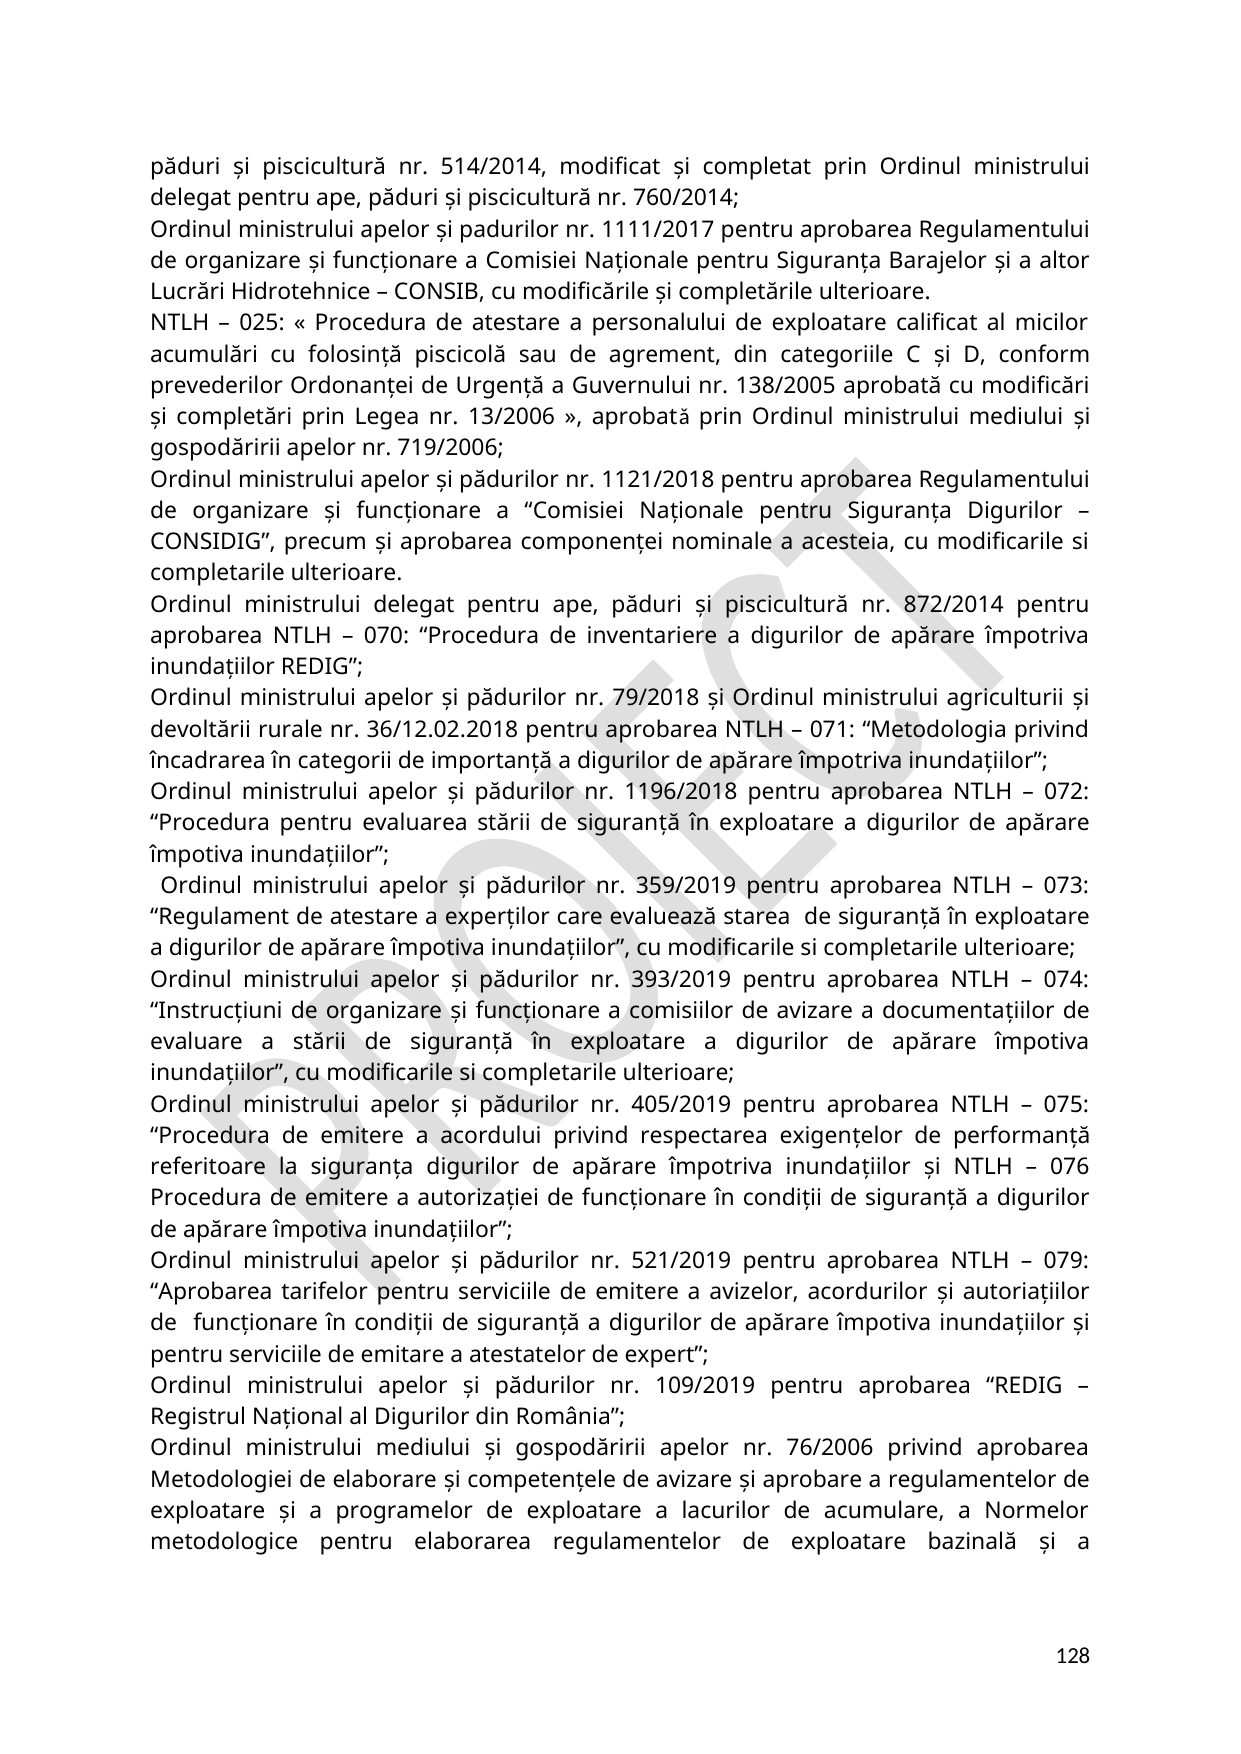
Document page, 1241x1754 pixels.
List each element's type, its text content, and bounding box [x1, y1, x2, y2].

text Ordinul ministrului delegat pentru ape, păduri şi piscicultură nr. 872/2014 pentru aprobarea NTLH – 070: “Procedura de inventariere a digurilor de apărare împotriva inundaţiilor REDIG”; [150, 587, 1090, 681]
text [150, 150, 1090, 212]
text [150, 1431, 1090, 1556]
text Ordinul ministrului apelor şi pădurilor nr. 405/2019 pentru aprobarea NTLH – 075: “Procedura de emitere a acordului privind respectarea exigenţelor de performanţă referitoare la siguranţa digurilor de apărare împotriva inundaţiilor şi NTLH – 076 Procedura de emitere a autorizaţiei de funcţionare în condiţii de siguranţă a digurilor de apărare împotiva inundaţiilor”; [150, 1087, 1090, 1244]
text Ordinul ministrului apelor şi pădurilor nr. 79/2018 și Ordinul ministrului agriculturii şi devoltării rurale nr. 36/12.02.2018 pentru aprobarea NTLH – 071: “Metodologia privind încadrarea în categorii de importanţă a digurilor de apărare împotriva inundaţiilor”; [150, 681, 1090, 775]
text Ordinul ministrului apelor şi pădurilor nr. 521/2019 pentru aprobarea NTLH – 079: “Aprobarea tarifelor pentru serviciile de emitere a avizelor, acordurilor şi autoriaţiilor de funcţionare în condiţii de siguranţă a digurilor de apărare împotiva inundaţiilor şi pentru serviciile de emitare a atestatelor de expert”; [150, 1244, 1090, 1369]
text Ordinul ministrului apelor şi padurilor nr. 1111/2017 pentru aprobarea Regulamentului de organizare şi funcţionare a Comisiei Naţionale pentru Siguranţa Barajelor şi a altor Lucrări Hidrotehnice – CONSIB, cu modificările şi completările ulterioare. [150, 212, 1090, 306]
text NTLH – 025: « Procedura de atestare a personalului de exploatare calificat al micilor acumulări cu folosinţă piscicolă sau de agrement, din categoriile C şi D, conform prevederilor Ordonanţei de Urgenţă a Guvernului nr. 138/2005 aprobată cu modificări şi completări prin Legea nr. 13/2006 », aprobatǎ prin Ordinul ministrului mediului şi gospodăririi apelor nr. 719/2006; [150, 306, 1090, 462]
text Ordinul ministrului apelor şi pădurilor nr. 1196/2018 pentru aprobarea NTLH – 072: “Procedura pentru evaluarea stării de siguranţă în exploatare a digurilor de apărare împotiva inundaţiilor”; [150, 775, 1090, 869]
text Ordinul ministrului apelor şi pădurilor nr. 393/2019 pentru aprobarea NTLH – 074: “Instrucţiuni de organizare şi funcţionare a comisiilor de avizare a documentaţiilor de evaluare a stării de siguranţă în exploatare a digurilor de apărare împotiva inundaţiilor”, cu modificarile si completarile ulterioare; [150, 962, 1090, 1087]
text Ordinul ministrului apelor şi pădurilor nr. 1121/2018 pentru aprobarea Regulamentului de organizare şi funcţionare a “Comisiei Naţionale pentru Siguranţa Digurilor – CONSIDIG”, precum şi aprobarea componenței nominale a acesteia, cu modificarile si completarile ulterioare. [150, 462, 1090, 587]
text Ordinul ministrului apelor şi pădurilor nr. 109/2019 pentru aprobarea “REDIG – Registrul Naţional al Digurilor din România”; [150, 1369, 1090, 1431]
text Ordinul ministrului apelor şi pădurilor nr. 359/2019 pentru aprobarea NTLH – 073: “Regulament de atestare a experţilor care evaluează starea de siguranţă în exploatare a digurilor de apărare împotiva inundaţiilor”, cu modificarile si completarile ulterioare; [150, 869, 1090, 962]
